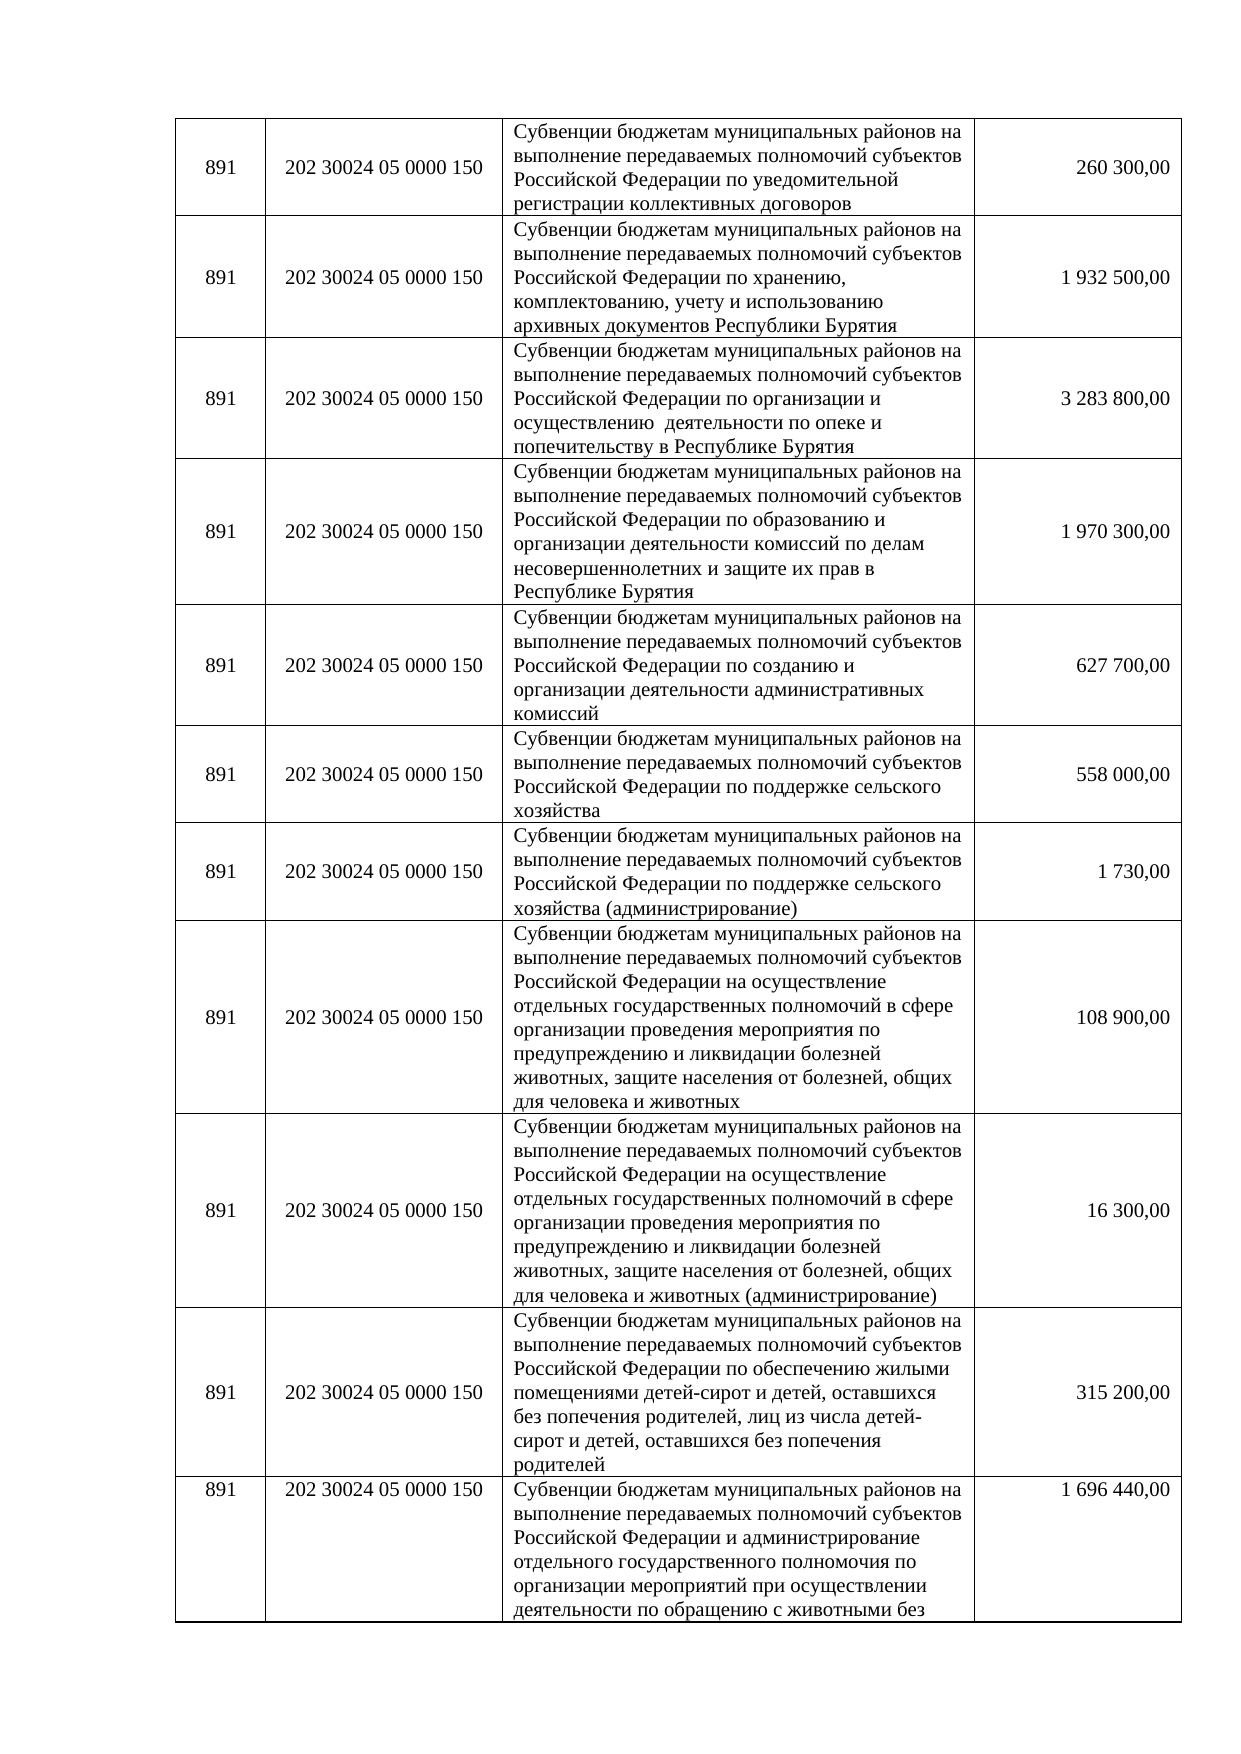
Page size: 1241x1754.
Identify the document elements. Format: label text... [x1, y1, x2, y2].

table_cell 3 283 800,00 [975, 338, 1181, 458]
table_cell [266, 1477, 502, 1621]
table_cell 260 300,00 [975, 119, 1181, 215]
table_cell 1 932 500,00 [975, 216, 1181, 337]
table_cell Субвенции бюджетам муниципальных районов на выполнение передаваемых полномочий субъектов Российской Федерации по образованию и организации деятельности комиссий по делам несовершеннолетних и защите их прав в Республике Бурятия [503, 459, 974, 603]
table_cell 891 [176, 1308, 265, 1476]
table_cell 315 200,00 [975, 1308, 1181, 1476]
table_cell 108 900,00 [975, 921, 1181, 1113]
table_cell Субвенции бюджетам муниципальных районов на выполнение передаваемых полномочий субъектов Российской Федерации по хранению, комплектованию, учету и использованию архивных документов Республики Бурятия [503, 216, 974, 337]
table_cell 891 [176, 338, 265, 458]
table_cell Субвенции бюджетам муниципальных районов на выполнение передаваемых полномочий субъектов Российской Федерации на осуществление отдельных государственных полномочий в сфере организации проведения мероприятия по предупреждению и ликвидации болезней животных, защите населения от болезней, общих для человека и животных (администрирование) [503, 1114, 974, 1307]
table_cell 891 [176, 921, 265, 1113]
table_cell 891 [176, 605, 265, 725]
table_cell 891 [176, 216, 265, 337]
table_cell Субвенции бюджетам муниципальных районов на выполнение передаваемых полномочий субъектов Российской Федерации на осуществление отдельных государственных полномочий в сфере организации проведения мероприятия по предупреждению и ликвидации болезней животных, защите населения от болезней, общих для человека и животных [503, 921, 974, 1113]
table_cell 202 30024 05 0000 150 [266, 459, 502, 603]
table_cell 891 [176, 119, 265, 215]
table_cell 16 300,00 [975, 1114, 1181, 1307]
table_cell Субвенции бюджетам муниципальных районов на выполнение передаваемых полномочий субъектов Российской Федерации по созданию и организации деятельности административных комиссий [503, 605, 974, 725]
table_cell 891 [176, 726, 265, 822]
table_cell 627 700,00 [975, 605, 1181, 725]
table_cell 202 30024 05 0000 150 [266, 823, 502, 919]
table_cell Субвенции бюджетам муниципальных районов на выполнение передаваемых полномочий субъектов Российской Федерации по организации и осуществлению деятельности по опеке и попечительству в Республике Бурятия [503, 338, 974, 458]
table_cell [503, 1477, 974, 1621]
table_cell 1 696 440,00 [975, 1477, 1181, 1621]
table_cell Субвенции бюджетам муниципальных районов на выполнение передаваемых полномочий субъектов Российской Федерации по уведомительной регистрации коллективных договоров [503, 119, 974, 215]
table_cell 891 [176, 1477, 265, 1621]
table_cell 202 30024 05 0000 150 [266, 338, 502, 458]
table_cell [266, 119, 502, 215]
table_cell 202 30024 05 0000 150 [266, 726, 502, 822]
table_cell Субвенции бюджетам муниципальных районов на выполнение передаваемых полномочий субъектов Российской Федерации по поддержке сельского хозяйства [503, 726, 974, 822]
table_cell 891 [176, 823, 265, 919]
table_cell 202 30024 05 0000 150 [266, 921, 502, 1113]
table_cell 202 30024 05 0000 150 [266, 1308, 502, 1476]
table_cell 202 30024 05 0000 150 [266, 605, 502, 725]
table_cell 891 [176, 459, 265, 603]
table_cell Субвенции бюджетам муниципальных районов на выполнение передаваемых полномочий субъектов Российской Федерации по поддержке сельского хозяйства (администрирование) [503, 823, 974, 919]
table_cell 202 30024 05 0000 150 [266, 216, 502, 337]
table_cell 1 970 300,00 [975, 459, 1181, 603]
table_cell 1 730,00 [975, 823, 1181, 919]
table_cell 558 000,00 [975, 726, 1181, 822]
table_cell Субвенции бюджетам муниципальных районов на выполнение передаваемых полномочий субъектов Российской Федерации по обеспечению жилыми помещениями детей-сирот и детей, оставшихся без попечения родителей, лиц из числа детей-сирот и детей, оставшихся без попечения родителей [503, 1308, 974, 1476]
table_cell 202 30024 05 0000 150 [266, 1114, 502, 1307]
table_cell 891 [176, 1114, 265, 1307]
